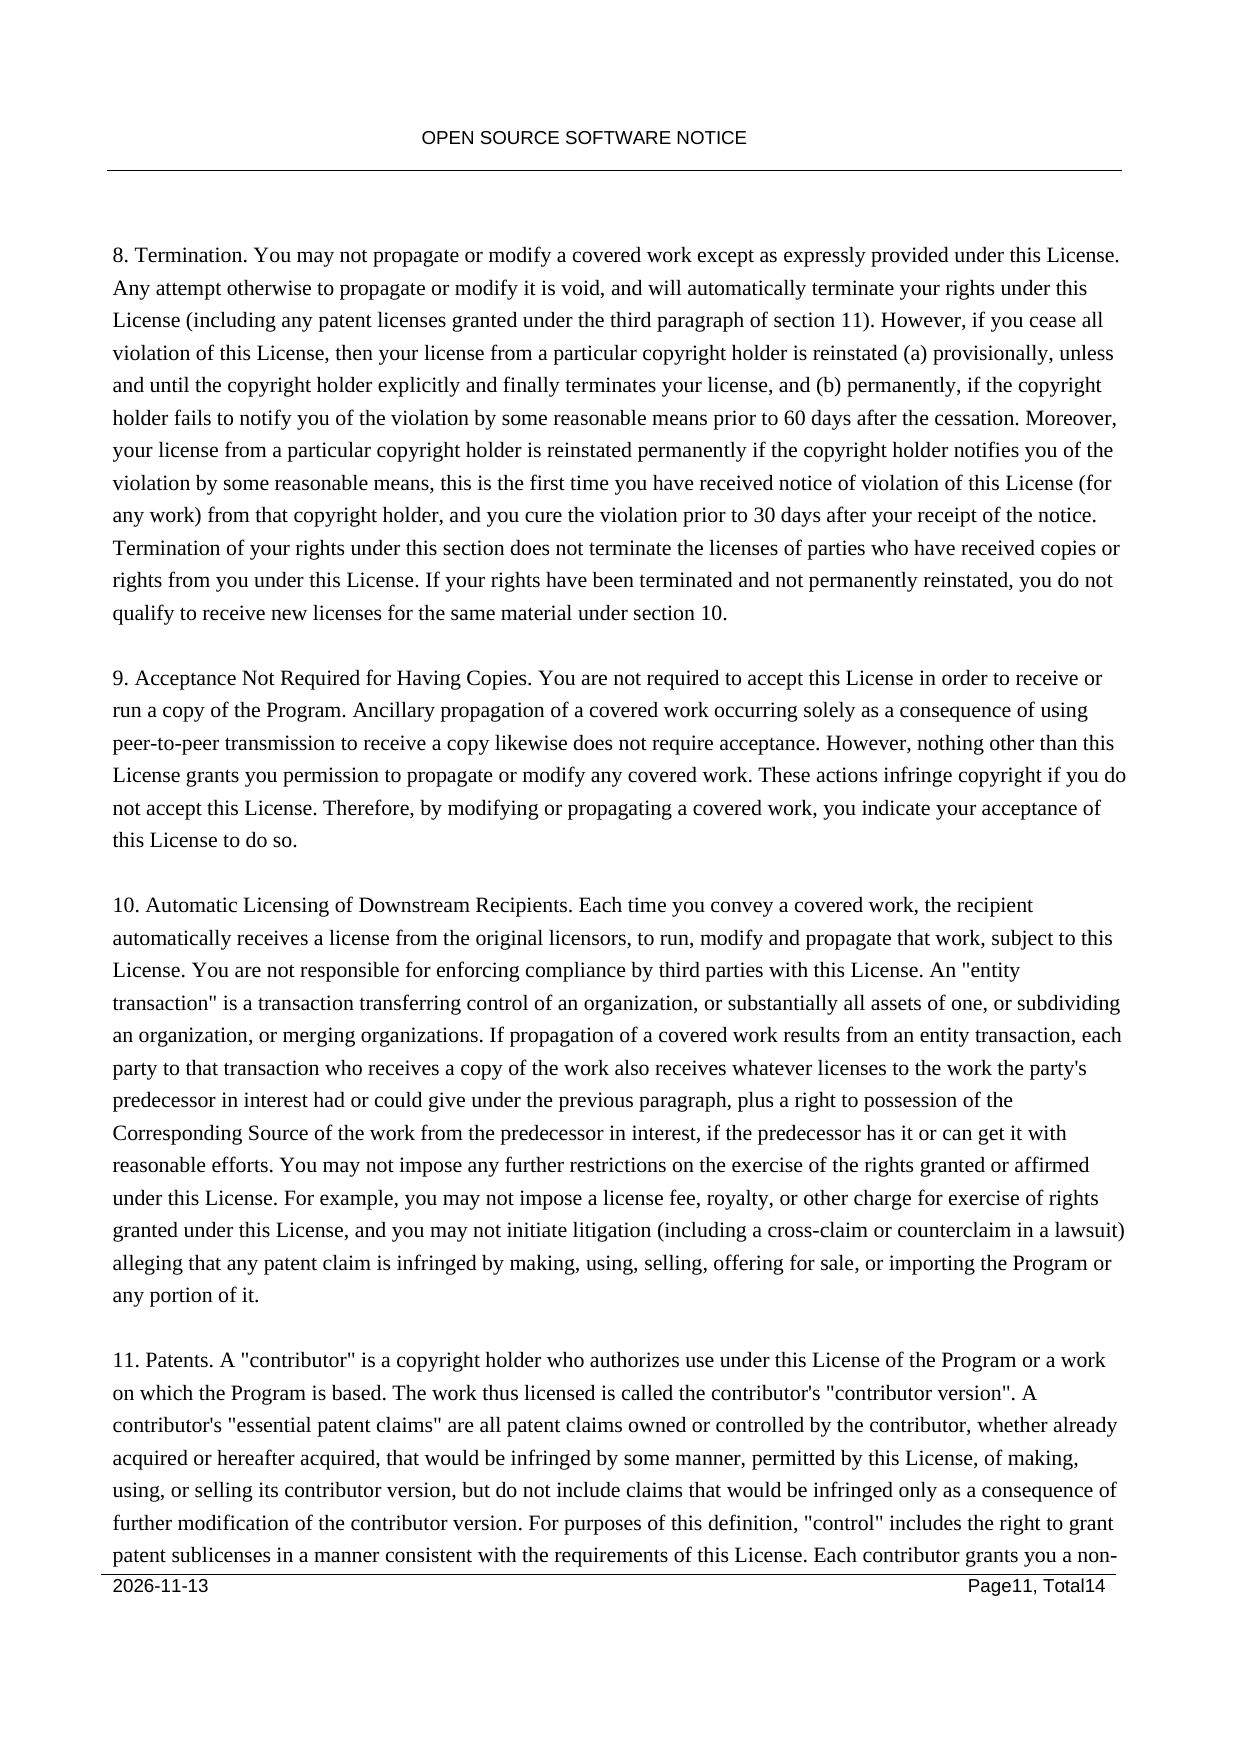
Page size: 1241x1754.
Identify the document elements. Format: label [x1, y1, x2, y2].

text [112, 206, 1128, 1571]
